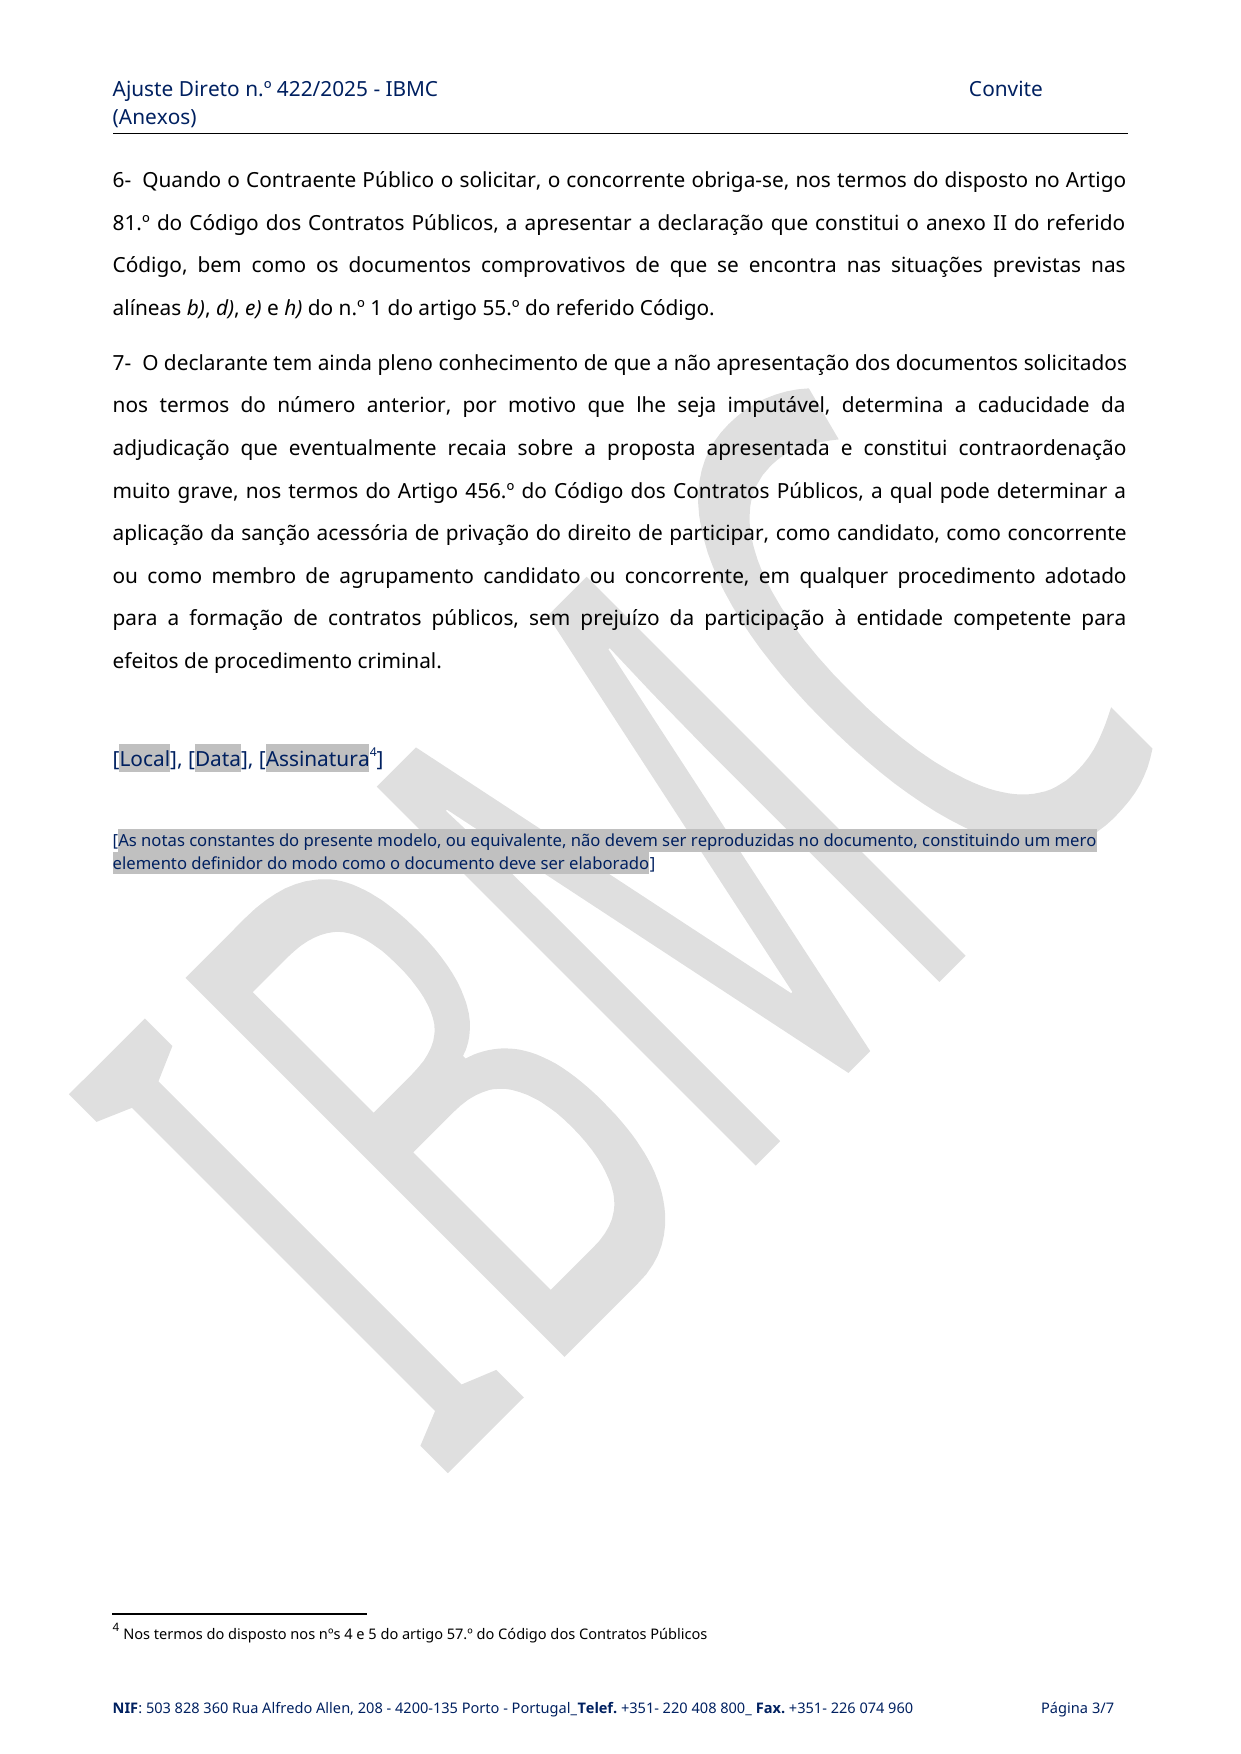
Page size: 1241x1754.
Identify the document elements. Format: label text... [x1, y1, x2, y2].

list Quando o Contraente Público o solicitar, o concorrente obriga-se, nos termos do disposto no Artigo 81.º do Código dos Contratos Públicos, a apresentar a declaração que constitui o anexo II do referido Código, bem como os documentos comprovativos de que se encontra nas situações previstas nas alíneas b), d), e) e h) do n.º 1 do artigo 55.º do referido Código. [112, 165, 1128, 321]
list O declarante tem ainda pleno conhecimento de que a não apresentação dos documentos solicitados nos termos do número anterior, por motivo que lhe seja imputável, determina a caducidade da adjudicação que eventualmente recaia sobre a proposta apresentada e constitui contraordenação muito grave, nos termos do Artigo 456.º do Código dos Contratos Públicos, a qual pode determinar a aplicação da sanção acessória de privação do direito de participar, como candidato, como concorrente ou como membro de agrupamento candidato ou concorrente, em qualquer procedimento adotado para a formação de contratos públicos, sem prejuízo da participação à entidade competente para efeitos de procedimento criminal. [112, 348, 1128, 674]
text [As notas constantes do presente modelo, ou equivalente, não devem ser reproduzidas no documento, constituindo um mero elemento definidor do modo como o documento deve ser elaborado] [649, 829, 1128, 874]
text [Local], [Data], [Assinatura] [369, 744, 1128, 772]
